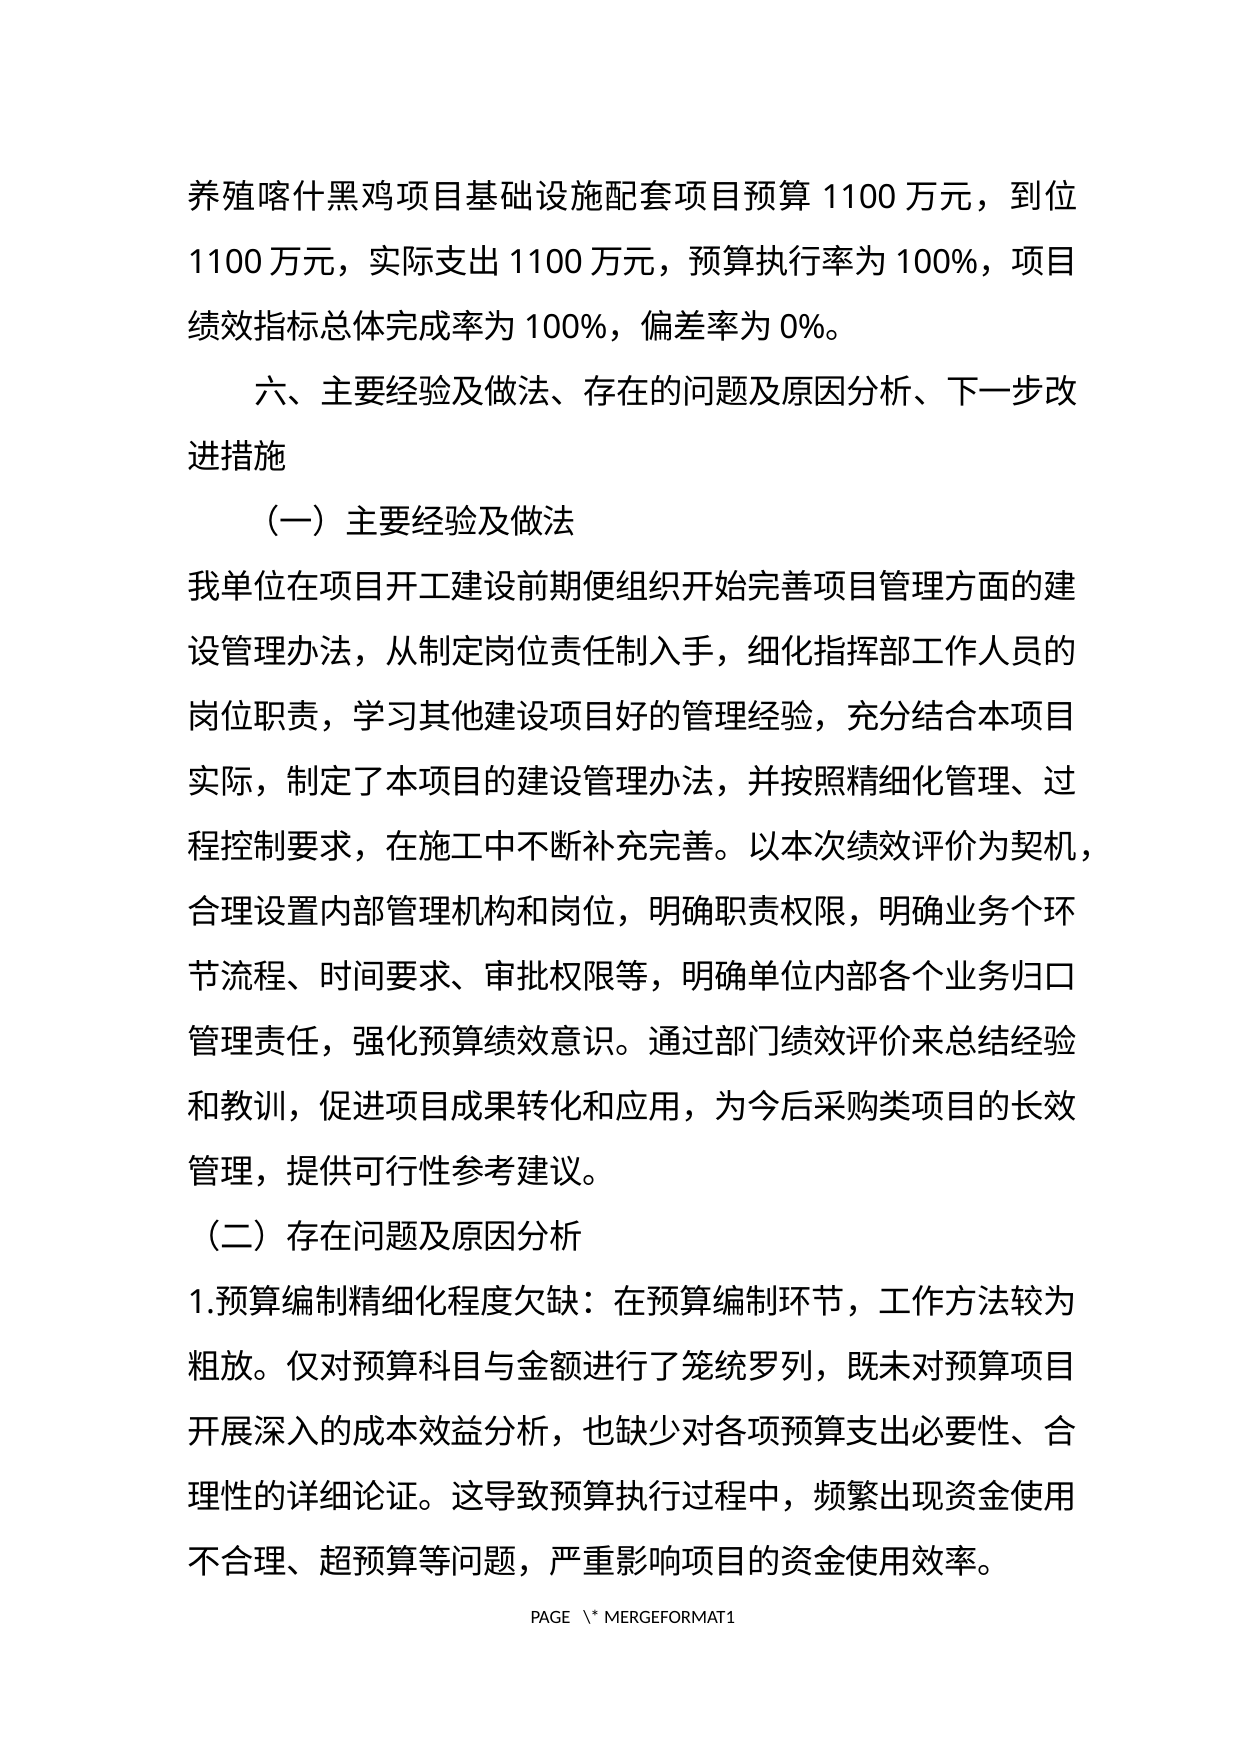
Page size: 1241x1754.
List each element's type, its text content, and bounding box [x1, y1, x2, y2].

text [187, 487, 1078, 1592]
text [187, 162, 1078, 357]
text 六、主要经验及做法、存在的问题及原因分析、下一步改进措施 [187, 357, 1078, 487]
